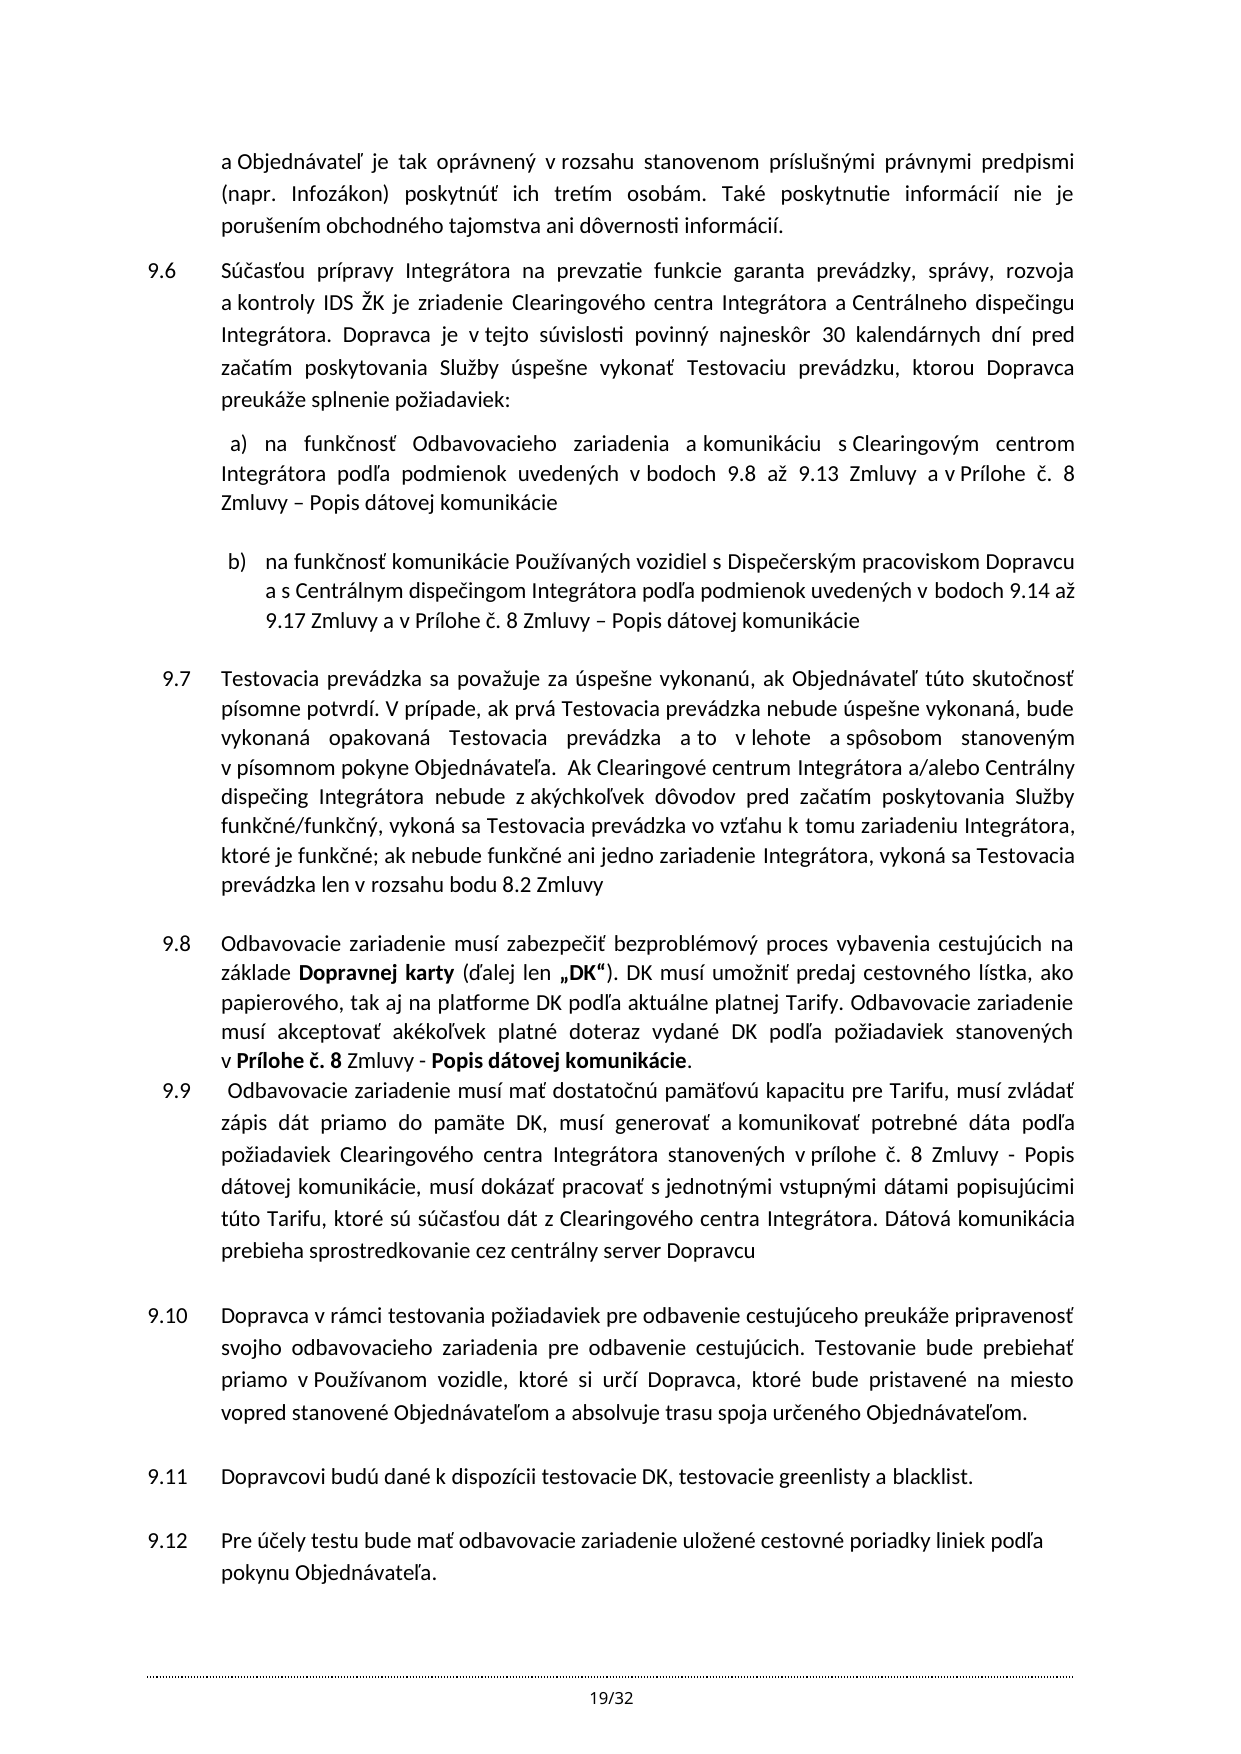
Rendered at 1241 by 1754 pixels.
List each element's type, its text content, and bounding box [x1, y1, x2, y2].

list Odbavovacie zariadenie musí mať dostatočnú pamäťovú kapacitu pre Tarifu, musí zvládať zápis dát priamo do pamäte DK, musí generovať a komunikovať potrebné dáta podľa požiadaviek Clearingového centra Integrátora stanovených v prílohe č. 8 Zmluvy - Popis dátovej komunikácie, musí dokázať pracovať s jednotnými vstupnými dátami popisujúcimi túto Tarifu, ktoré sú súčasťou dát z Clearingového centra Integrátora. Dátová komunikácia prebieha sprostredkovanie cez centrálny server Dopravcu [162, 1076, 1075, 1265]
list na funkčnosť komunikácie Používaných vozidiel s Dispečerským pracoviskom Dopravcu a s Centrálnym dispečingom Integrátora podľa podmienok uvedených v bodoch 9.14 až 9.17 Zmluvy a v Prílohe č. 8 Zmluvy – Popis dátovej komunikácie [228, 547, 1075, 634]
list Odbavovacie zariadenie musí zabezpečiť bezproblémový proces vybavenia cestujúcich na základe Dopravnej karty (ďalej len „DK“). DK musí umožniť predaj cestovného lístka, ako papierového, tak aj na platforme DK podľa aktuálne platnej Tarify. Odbavovacie zariadenie musí akceptovať akékoľvek platné doteraz vydané DK podľa požiadaviek stanovených v Prílohe č. 8 Zmluvy - Popis dátovej komunikácie. [162, 929, 1075, 1074]
list a) na funkčnosť Odbavovacieho zariadenia a komunikáciu s Clearingovým centrom Integrátora podľa podmienok uvedených v bodoch 9.8 až 9.13 Zmluvy a v Prílohe č. 8 Zmluvy – Popis dátovej komunikácie [221, 429, 1075, 516]
list 9.6 Súčasťou prípravy Integrátora na prevzatie funkcie garanta prevádzky, správy, rozvoja a kontroly IDS ŽK je zriadenie Clearingového centra Integrátora a Centrálneho dispečingu Integrátora. Dopravca je v tejto súvislosti povinný najneskôr 30 kalendárnych dní pred začatím poskytovania Služby úspešne vykonať Testovaciu prevádzku, ktorou Dopravca preukáže splnenie požiadaviek: [147, 256, 1075, 413]
list Testovacia prevádzka sa považuje za úspešne vykonanú, ak Objednávateľ túto skutočnosť písomne potvrdí. V prípade, ak prvá Testovacia prevádzka nebude úspešne vykonaná, bude vykonaná opakovaná Testovacia prevádzka a to v lehote a spôsobom stanoveným v písomnom pokyne Objednávateľa. Ak Clearingové centrum Integrátora a/alebo Centrálny dispečing Integrátora nebude z akýchkoľvek dôvodov pred začatím poskytovania Služby funkčné/funkčný, vykoná sa Testovacia prevádzka vo vzťahu k tomu zariadeniu Integrátora, ktoré je funkčné; ak nebude funkčné ani jedno zariadenie Integrátora, vykoná sa Testovacia prevádzka len v rozsahu bodu 8.2 Zmluvy [162, 664, 1075, 898]
list Pre účely testu bude mať odbavovacie zariadenie uložené cestovné poriadky liniek podľa pokynu Objednávateľa. [147, 1526, 1075, 1587]
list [147, 147, 1075, 239]
list Dopravca v rámci testovania požiadaviek pre odbavenie cestujúceho preukáže pripravenosť svojho odbavovacieho zariadenia pre odbavenie cestujúcich. Testovanie bude prebiehať priamo v Používanom vozidle, ktoré si určí Dopravca, ktoré bude pristavené na miesto vopred stanovené Objednávateľom a absolvuje trasu spoja určeného Objednávateľom. [147, 1301, 1075, 1426]
list Dopravcovi budú dané k dispozícii testovacie DK, testovacie greenlisty a blacklist. [147, 1462, 1075, 1490]
